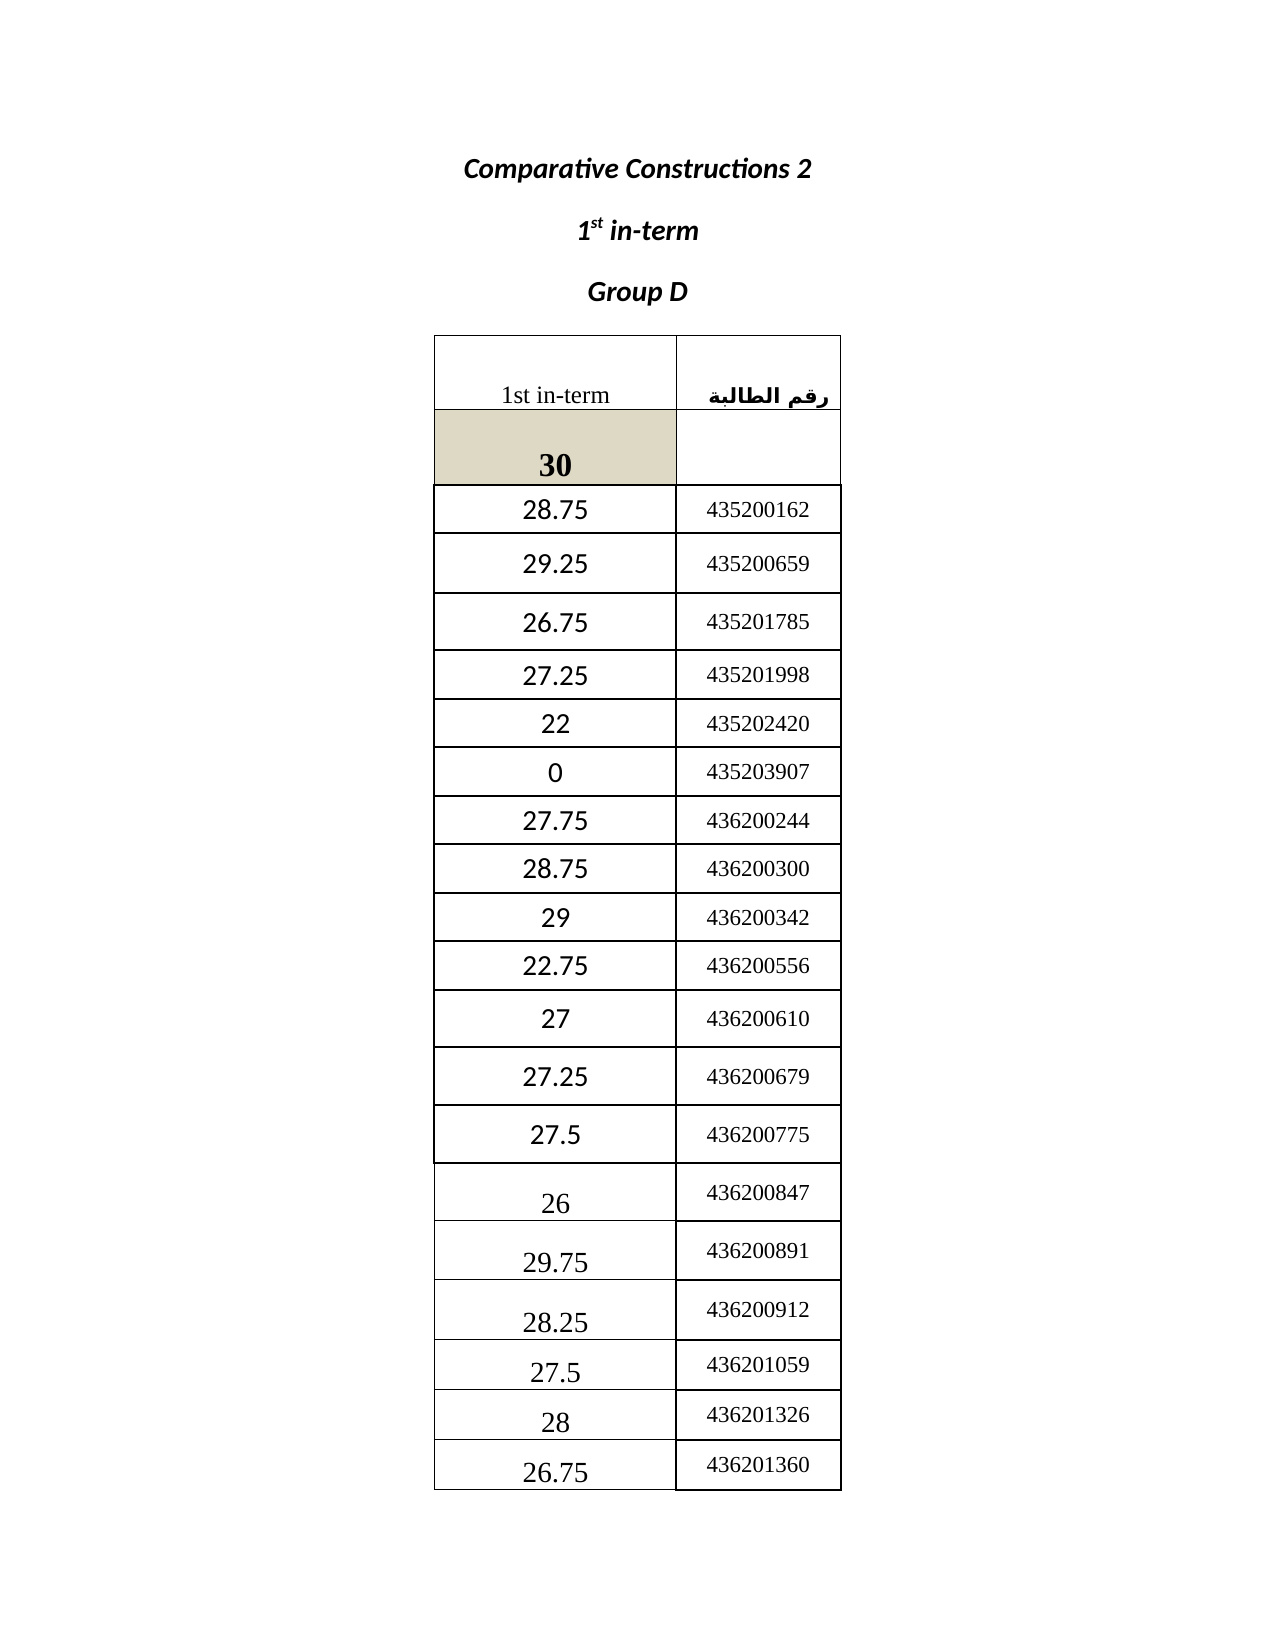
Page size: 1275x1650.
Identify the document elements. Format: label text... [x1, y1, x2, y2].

table_cell 436200556 [677, 942, 840, 988]
table_cell 436200679 [677, 1048, 840, 1104]
table_cell 26 [435, 1164, 675, 1220]
table_cell 29 [435, 894, 675, 940]
table_cell 436200891 [677, 1222, 840, 1279]
table_cell 26.75 [435, 1440, 675, 1488]
table_cell 435203907 [677, 748, 840, 795]
table_cell 436201059 [677, 1341, 840, 1388]
table_cell 436200610 [677, 991, 840, 1046]
table_cell 27.25 [435, 1048, 675, 1104]
text Group D [150, 273, 1125, 309]
table_cell 29.75 [435, 1221, 675, 1279]
table_cell 436201360 [677, 1441, 840, 1488]
table_cell 435200659 [677, 534, 840, 592]
table_cell 27.5 [435, 1340, 675, 1388]
table_cell 436200300 [677, 845, 840, 892]
table_cell 27.75 [435, 797, 675, 843]
table_cell 27.5 [435, 1106, 675, 1162]
table_cell 435202420 [677, 700, 840, 746]
table_cell 436201326 [677, 1391, 840, 1438]
table_cell 28.75 [435, 486, 675, 532]
table_cell 435201785 [677, 594, 840, 649]
table_cell 435201998 [677, 651, 840, 698]
table_cell 0 [435, 748, 675, 795]
table_header 1st in-term [435, 336, 676, 409]
table_cell 26.75 [435, 594, 675, 649]
table_cell 29.25 [435, 534, 675, 592]
table_header رقم الطالبة [677, 336, 840, 409]
text Comparative Constructions 2 [150, 150, 1125, 186]
table_cell 436200244 [677, 797, 840, 843]
table_cell 436200775 [677, 1106, 840, 1162]
table_cell 30 [435, 410, 676, 484]
table_cell 28 [435, 1390, 675, 1438]
table_cell 436200847 [677, 1164, 840, 1220]
table_cell 28.75 [435, 845, 675, 892]
table_cell 435200162 [677, 486, 840, 532]
table_cell 27.25 [435, 651, 675, 698]
table_cell [677, 410, 840, 484]
table_cell 436200912 [677, 1281, 840, 1338]
table_cell 27 [435, 991, 675, 1046]
table_cell 22 [435, 700, 675, 746]
table_cell 22.75 [435, 942, 675, 988]
table_cell 28.25 [435, 1280, 675, 1338]
table_cell 436200342 [677, 894, 840, 940]
text 1st in-term [150, 212, 1125, 247]
